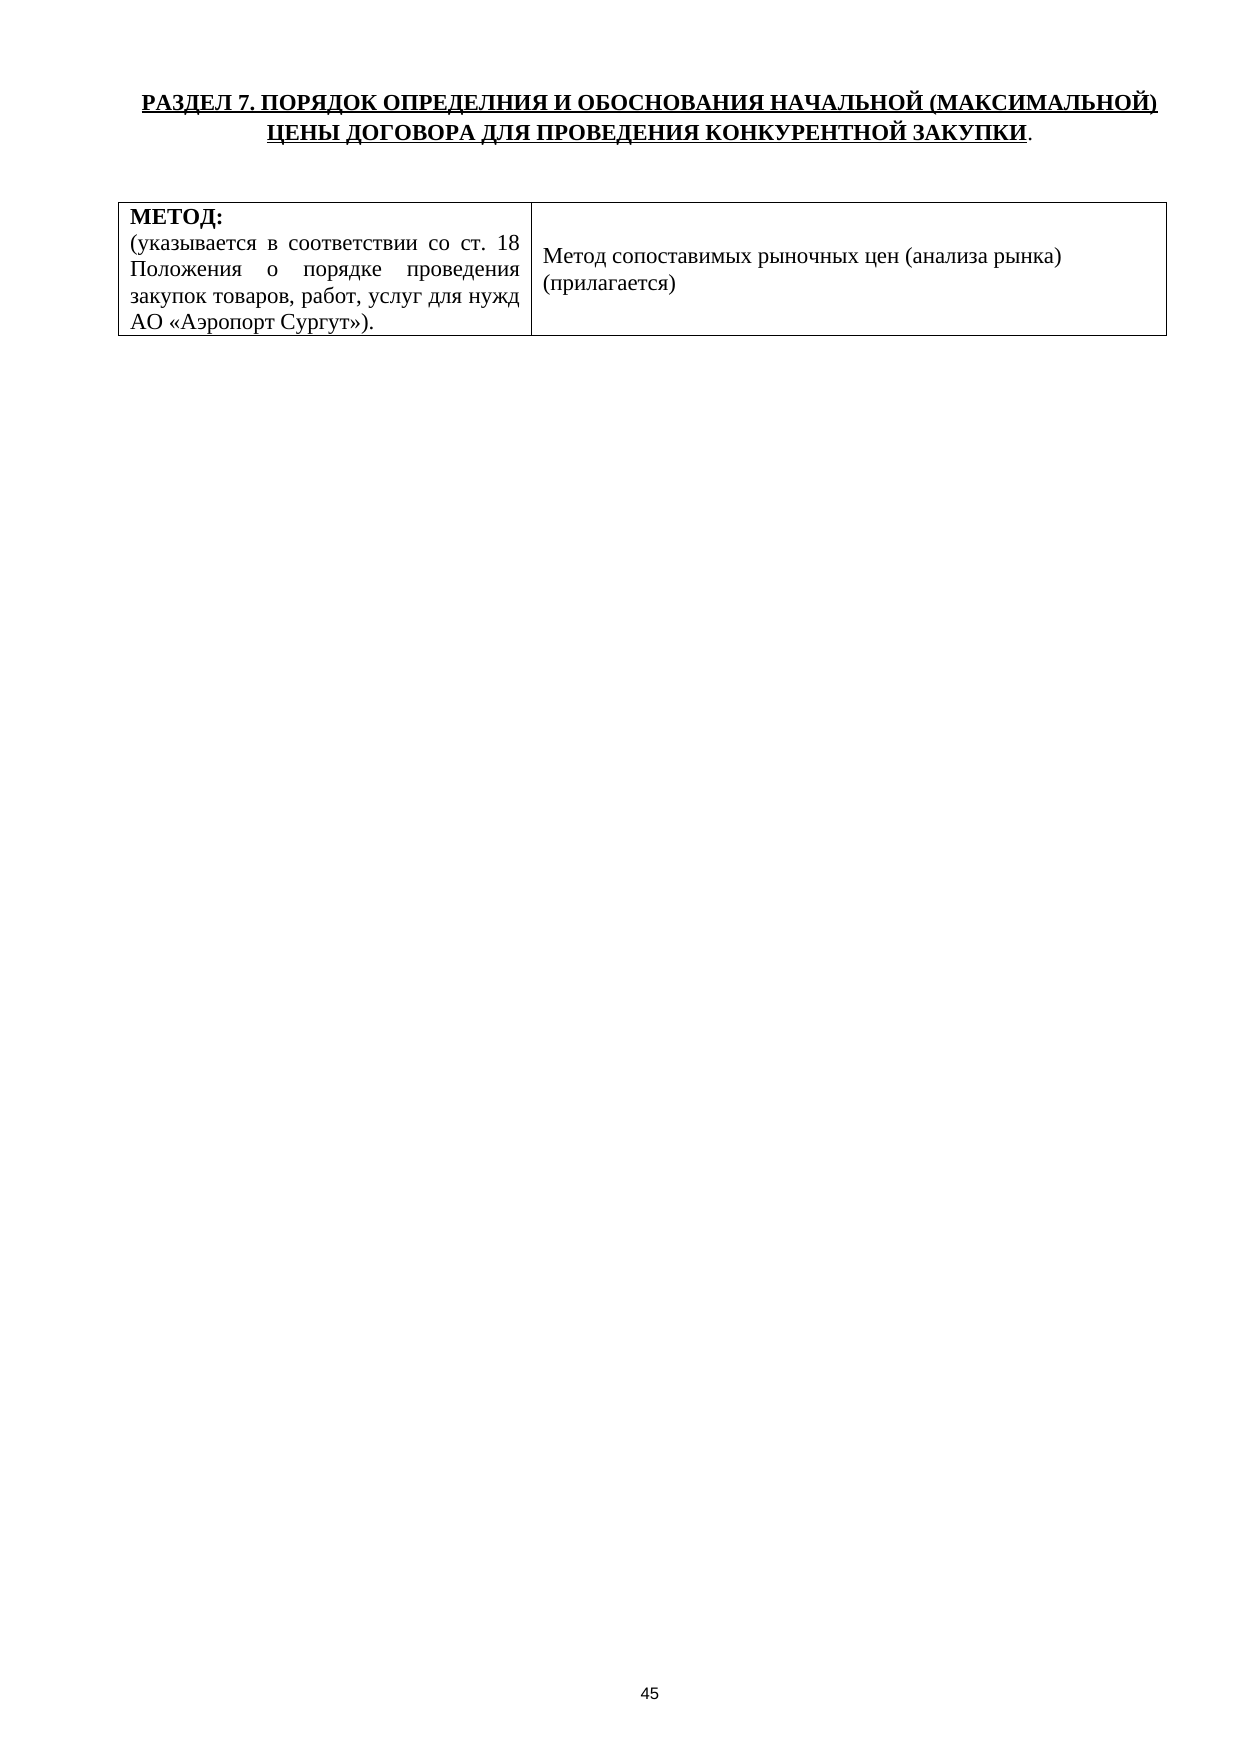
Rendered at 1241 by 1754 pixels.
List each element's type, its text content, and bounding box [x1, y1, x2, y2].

text РАЗДЕЛ 7. ПОРЯДОК ОПРЕДЕЛНИЯ И ОБОСНОВАНИЯ НАЧАЛЬНОЙ (МАКСИМАЛЬНОЙ) ЦЕНЫ ДОГОВОРА ДЛЯ ПРОВЕДЕНИЯ КОНКУРЕНТНОЙ ЗАКУПКИ. [118, 89, 1181, 145]
table_header МЕТОД: (указывается в соответствии со ст. 18 Положения о порядке проведения закупок товаров, работ, услуг для нужд АО «Аэропорт Сургут»). [119, 203, 531, 334]
table_header Метод сопоставимых рыночных цен (анализа рынка) (прилагается) [532, 203, 1166, 334]
